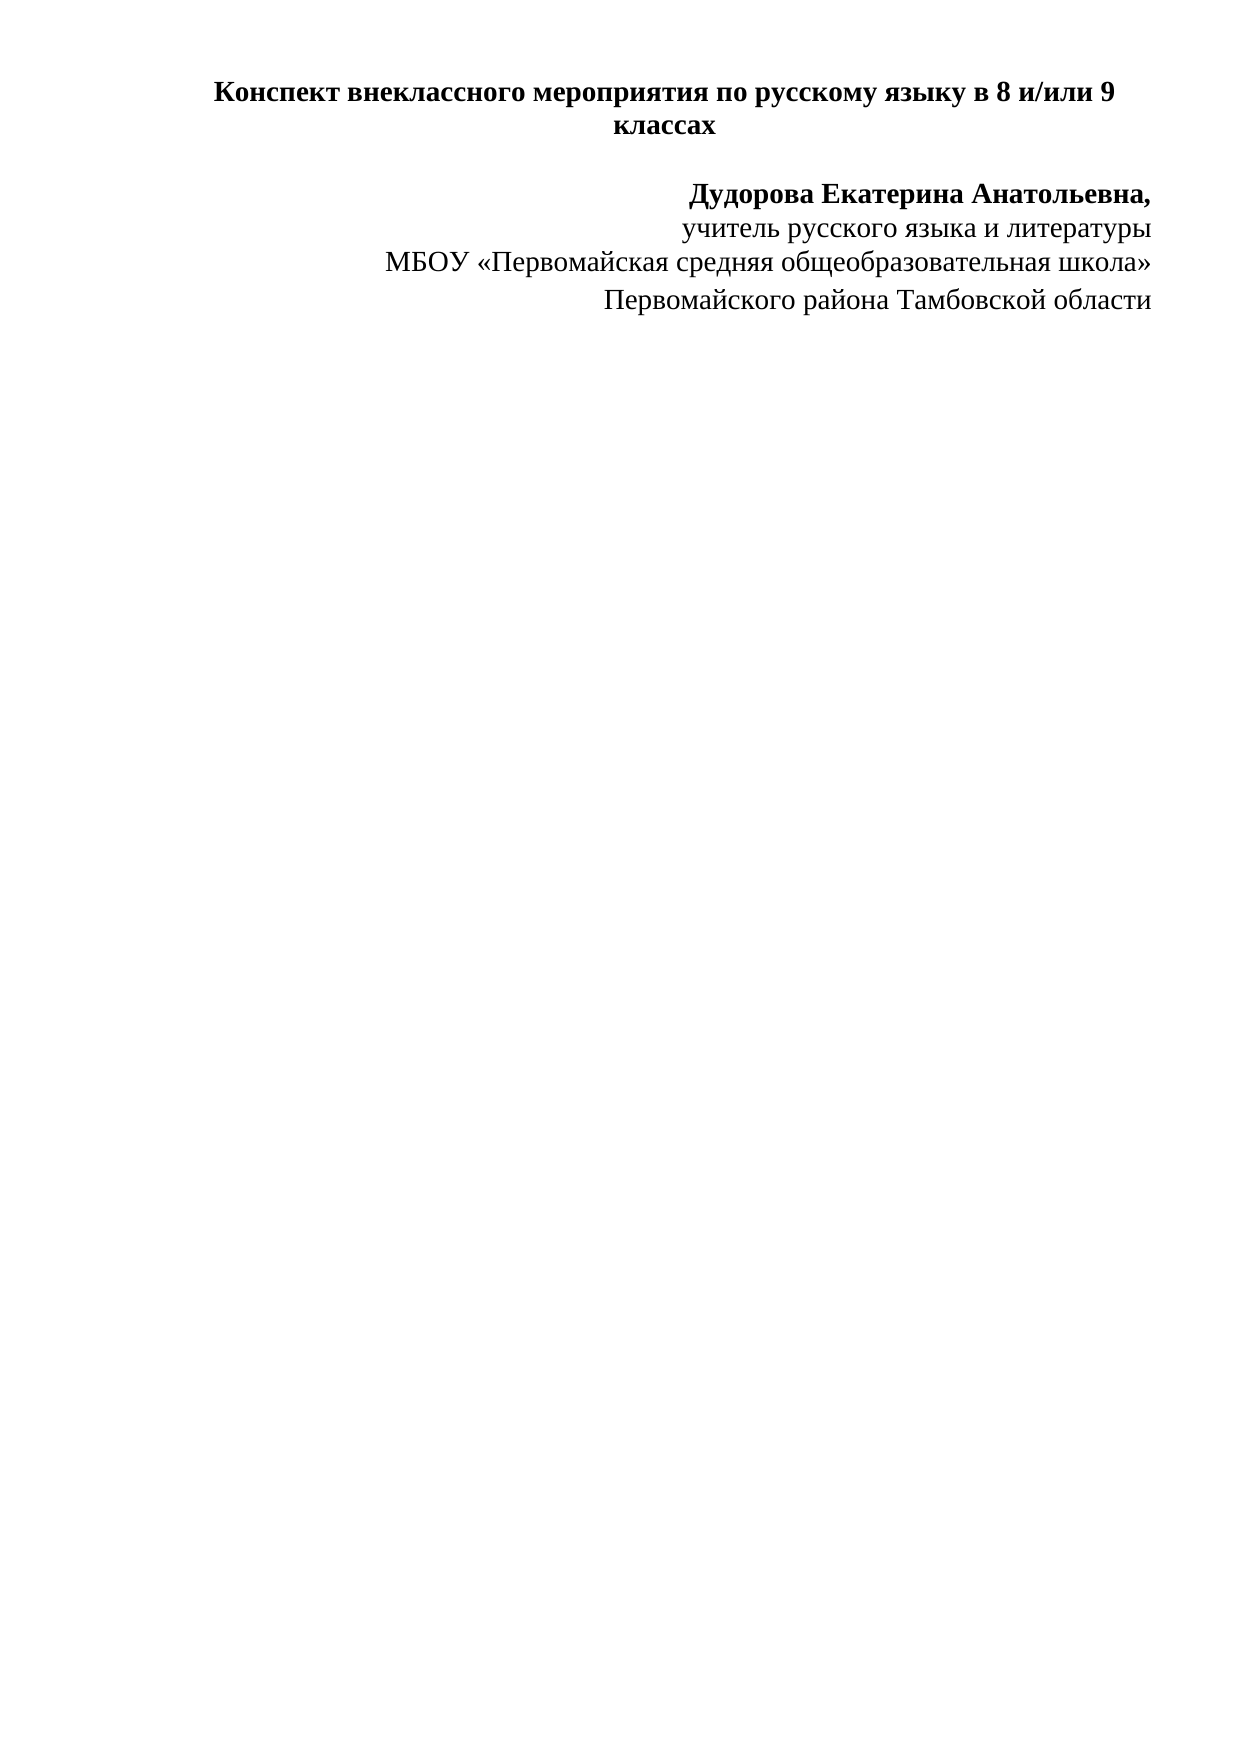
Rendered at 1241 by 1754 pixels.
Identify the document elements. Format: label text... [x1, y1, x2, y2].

text Дудорова Екатерина Анатольевна, [177, 177, 1152, 210]
text Конспект внеклассного мероприятия по русскому языку в 8 и/или 9 классах [177, 74, 1152, 141]
text учитель русского языка и литературы [177, 210, 1152, 244]
text МБОУ «Первомайская средняя общеобразовательная школа» Первомайского района Тамбовской области [177, 244, 1152, 316]
